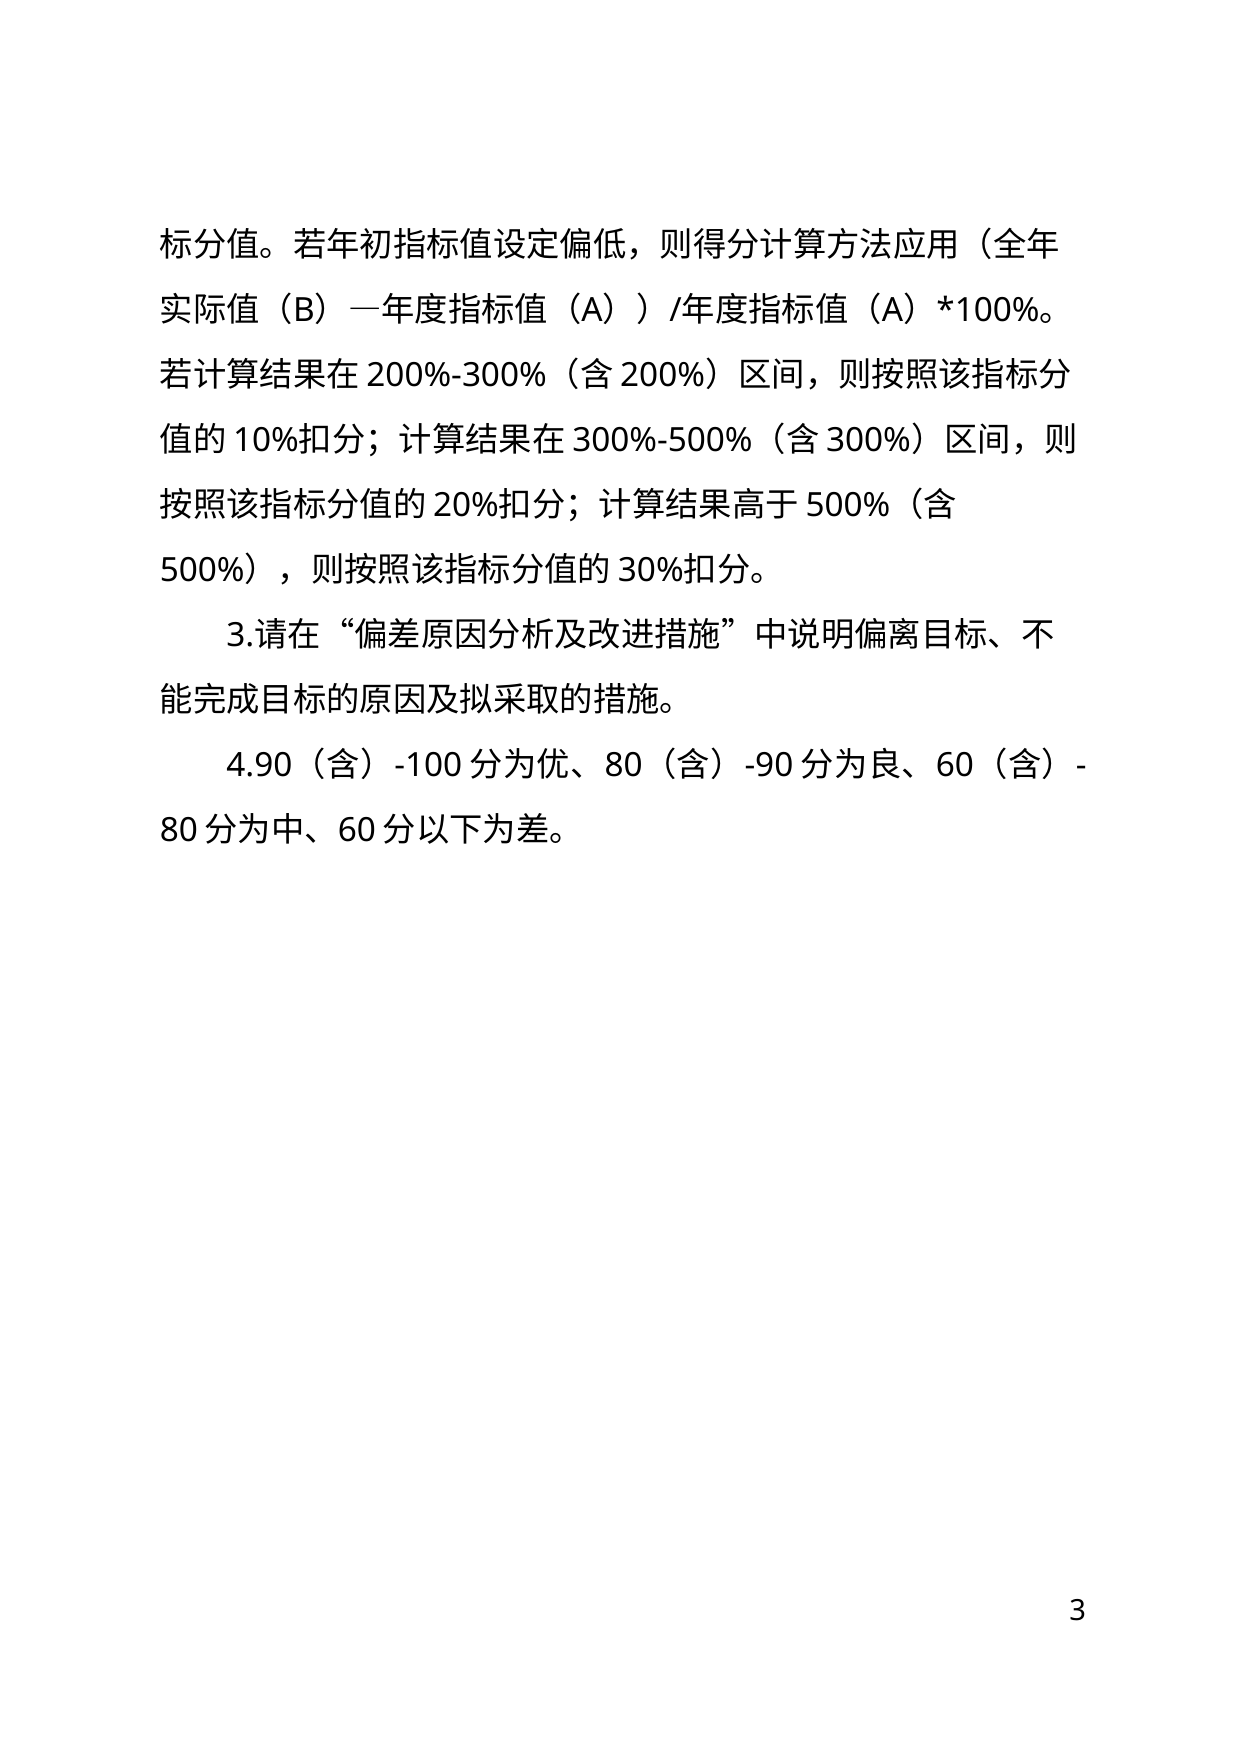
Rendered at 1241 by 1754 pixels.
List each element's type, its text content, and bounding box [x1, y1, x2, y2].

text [159, 209, 1087, 599]
text 4.90（含）-100分为优、80（含）-90分为良、60（含）-80分为中、60分以下为差。 [159, 729, 1087, 859]
text 3.请在“偏差原因分析及改进措施”中说明偏离目标、不能完成目标的原因及拟采取的措施。 [159, 599, 1087, 729]
